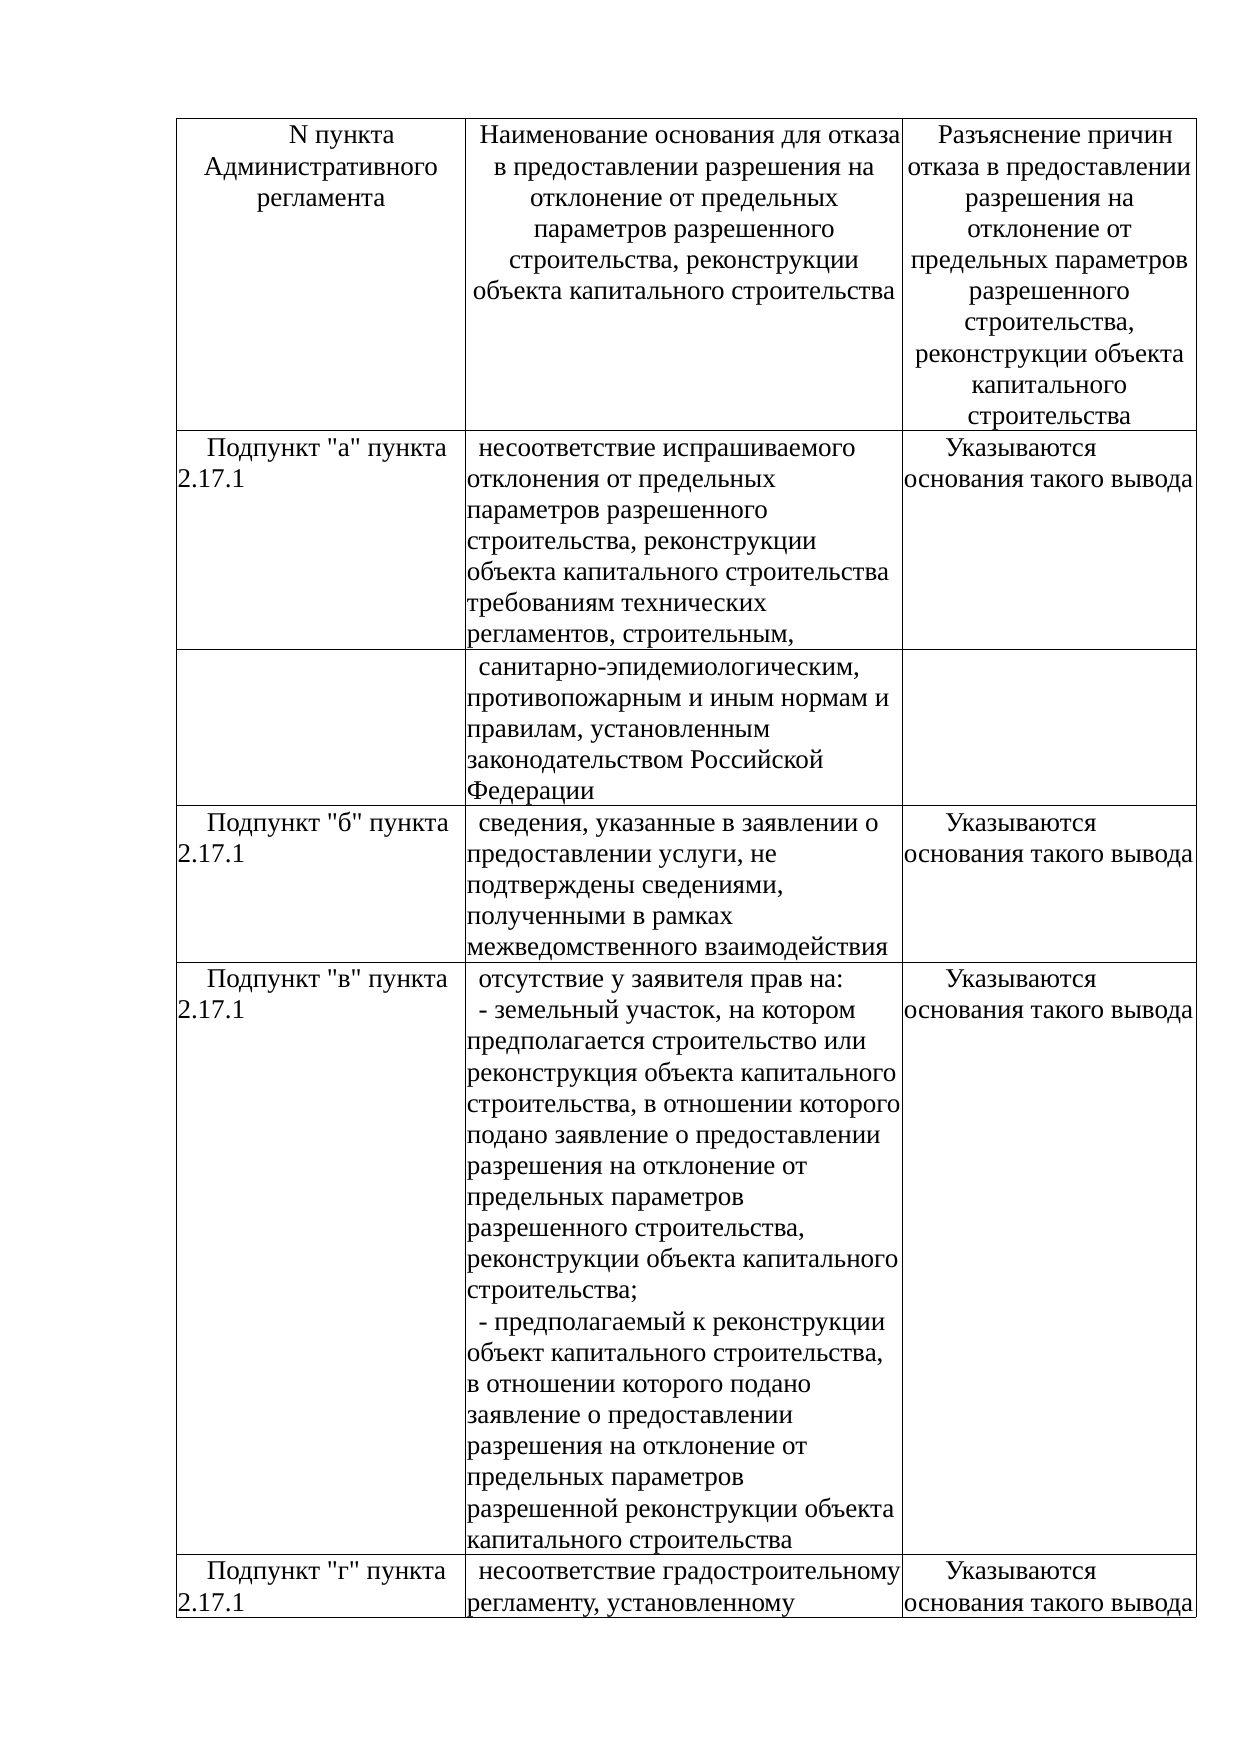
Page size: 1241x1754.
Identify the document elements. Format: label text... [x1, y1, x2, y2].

table_header N пункта Административного регламента [177, 119, 465, 430]
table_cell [177, 1555, 465, 1617]
table_header Разъяснение причин отказа в предоставлении разрешения на отклонение от предельных параметров разрешенного строительства, реконструкции объекта капитального строительства [903, 119, 1196, 430]
table_cell Подпункт "в" пункта 2.17.1 [177, 963, 465, 1554]
table_cell Указываются основания такого вывода [903, 431, 1196, 649]
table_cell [466, 1555, 902, 1617]
table_header Наименование основания для отказа в предоставлении разрешения на отклонение от предельных параметров разрешенного строительства, реконструкции объекта капитального строительства [466, 119, 902, 430]
table_cell сведения, указанные в заявлении о предоставлении услуги, не подтверждены сведениями, полученными в рамках межведомственного взаимодействия [466, 806, 902, 962]
table_cell отсутствие у заявителя прав на: - земельный участок, на котором предполагается строительство или реконструкция объекта капитального строительства, в отношении которого подано заявление о предоставлении разрешения на отклонение от предельных параметров разрешенного строительства, реконструкции объекта капитального строительства; - предполагаемый к реконструкции объект капитального строительства, в отношении которого подано заявление о предоставлении разрешения на отклонение от предельных параметров разрешенной реконструкции объекта капитального строительства [466, 963, 902, 1554]
table_cell Указываются основания такого вывода [903, 963, 1196, 1554]
table_header [903, 650, 1196, 805]
table_cell Подпункт "б" пункта 2.17.1 [177, 806, 465, 962]
table_cell Подпункт "а" пункта 2.17.1 [177, 431, 465, 649]
table_cell несоответствие испрашиваемого отклонения от предельных параметров разрешенного строительства, реконструкции объекта капитального строительства требованиям технических регламентов, строительным, [466, 431, 902, 649]
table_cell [903, 1555, 1196, 1617]
table_cell Указываются основания такого вывода [903, 806, 1196, 962]
table_header санитарно-эпидемиологическим, противопожарным и иным нормам и правилам, установленным законодательством Российской Федерации [466, 650, 902, 805]
table_header [177, 650, 465, 805]
